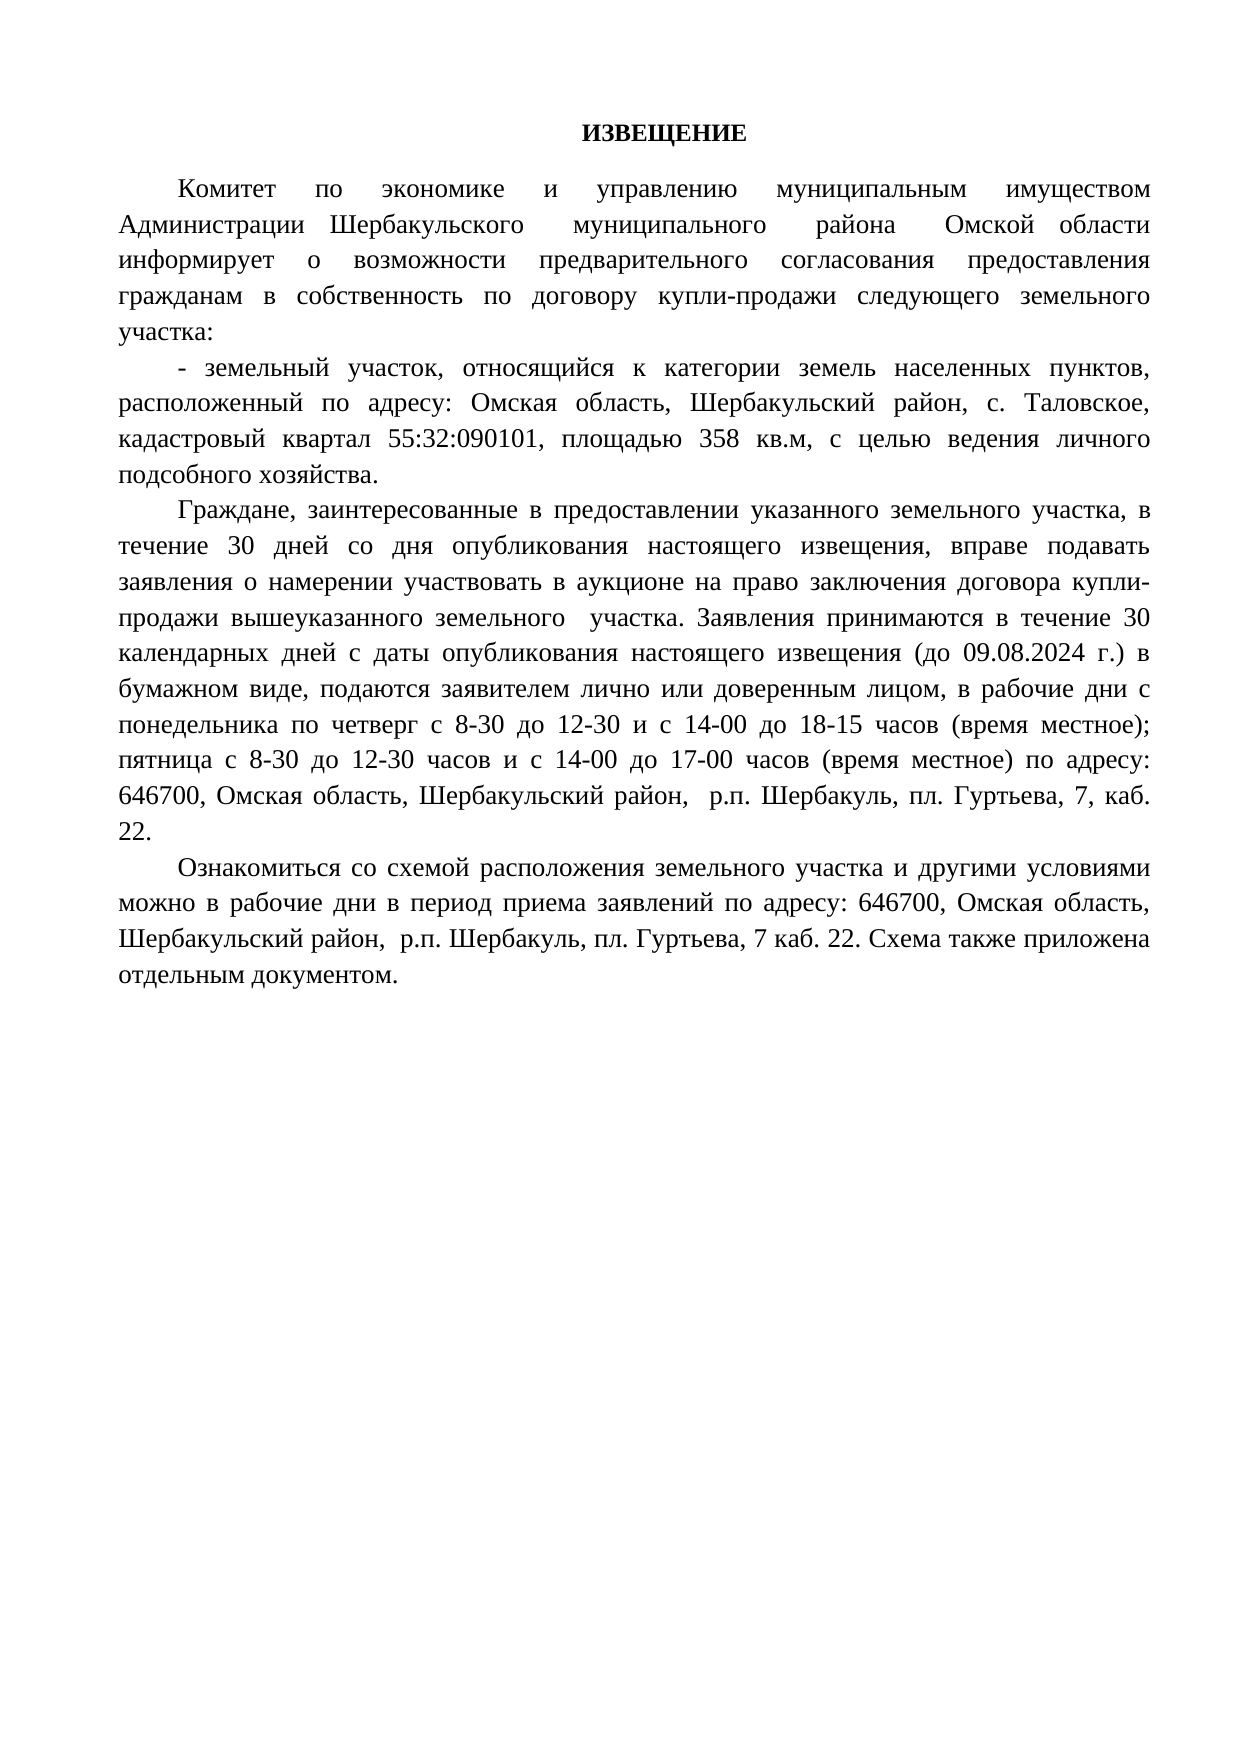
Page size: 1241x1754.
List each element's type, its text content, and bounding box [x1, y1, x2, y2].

text ИЗВЕЩЕНИЕ [103, 118, 1152, 147]
text Граждане, заинтересованные в предоставлении указанного земельного участка, в течение 30 дней со дня опубликования настоящего извещения, вправе подавать заявления о намерении участвовать в аукционе на право заключения договора купли-продажи вышеуказанного земельного участка. Заявления принимаются в течение 30 календарных дней с даты опубликования настоящего извещения (до 09.08.2024 г.) в бумажном виде, подаются заявителем лично или доверенным лицом, в рабочие дни с понедельника по четверг с 8-30 до 12-30 и с 14-00 до 18-15 часов (время местное); пятница с 8-30 до 12-30 часов и с 14-00 до 17-00 часов (время местное) по адресу: 646700, Омская область, Шербакульский район, р.п. Шербакуль, пл. Гуртьева, 7, каб. 22. [118, 493, 1152, 846]
text - земельный участок, относящийся к категории земель населенных пунктов, расположенный по адресу: Омская область, Шербакульский район, с. Таловское, кадастровый квартал 55:32:090101, площадью 358 кв.м, с целью ведения личного подсобного хозяйства. [118, 351, 1152, 489]
text Комитет по экономике и управлению муниципальным имуществом Администрации Шербакульского муниципального района Омской области информирует о возможности предварительного согласования предоставления гражданам в собственность по договору купли-продажи следующего земельного участка: [118, 172, 1152, 346]
text Ознакомиться со схемой расположения земельного участка и другими условиями можно в рабочие дни в период приема заявлений по адресу: 646700, Омская область, Шербакульский район, р.п. Шербакуль, пл. Гуртьева, 7 каб. 22. Схема также приложена отдельным документом. [118, 851, 1152, 989]
